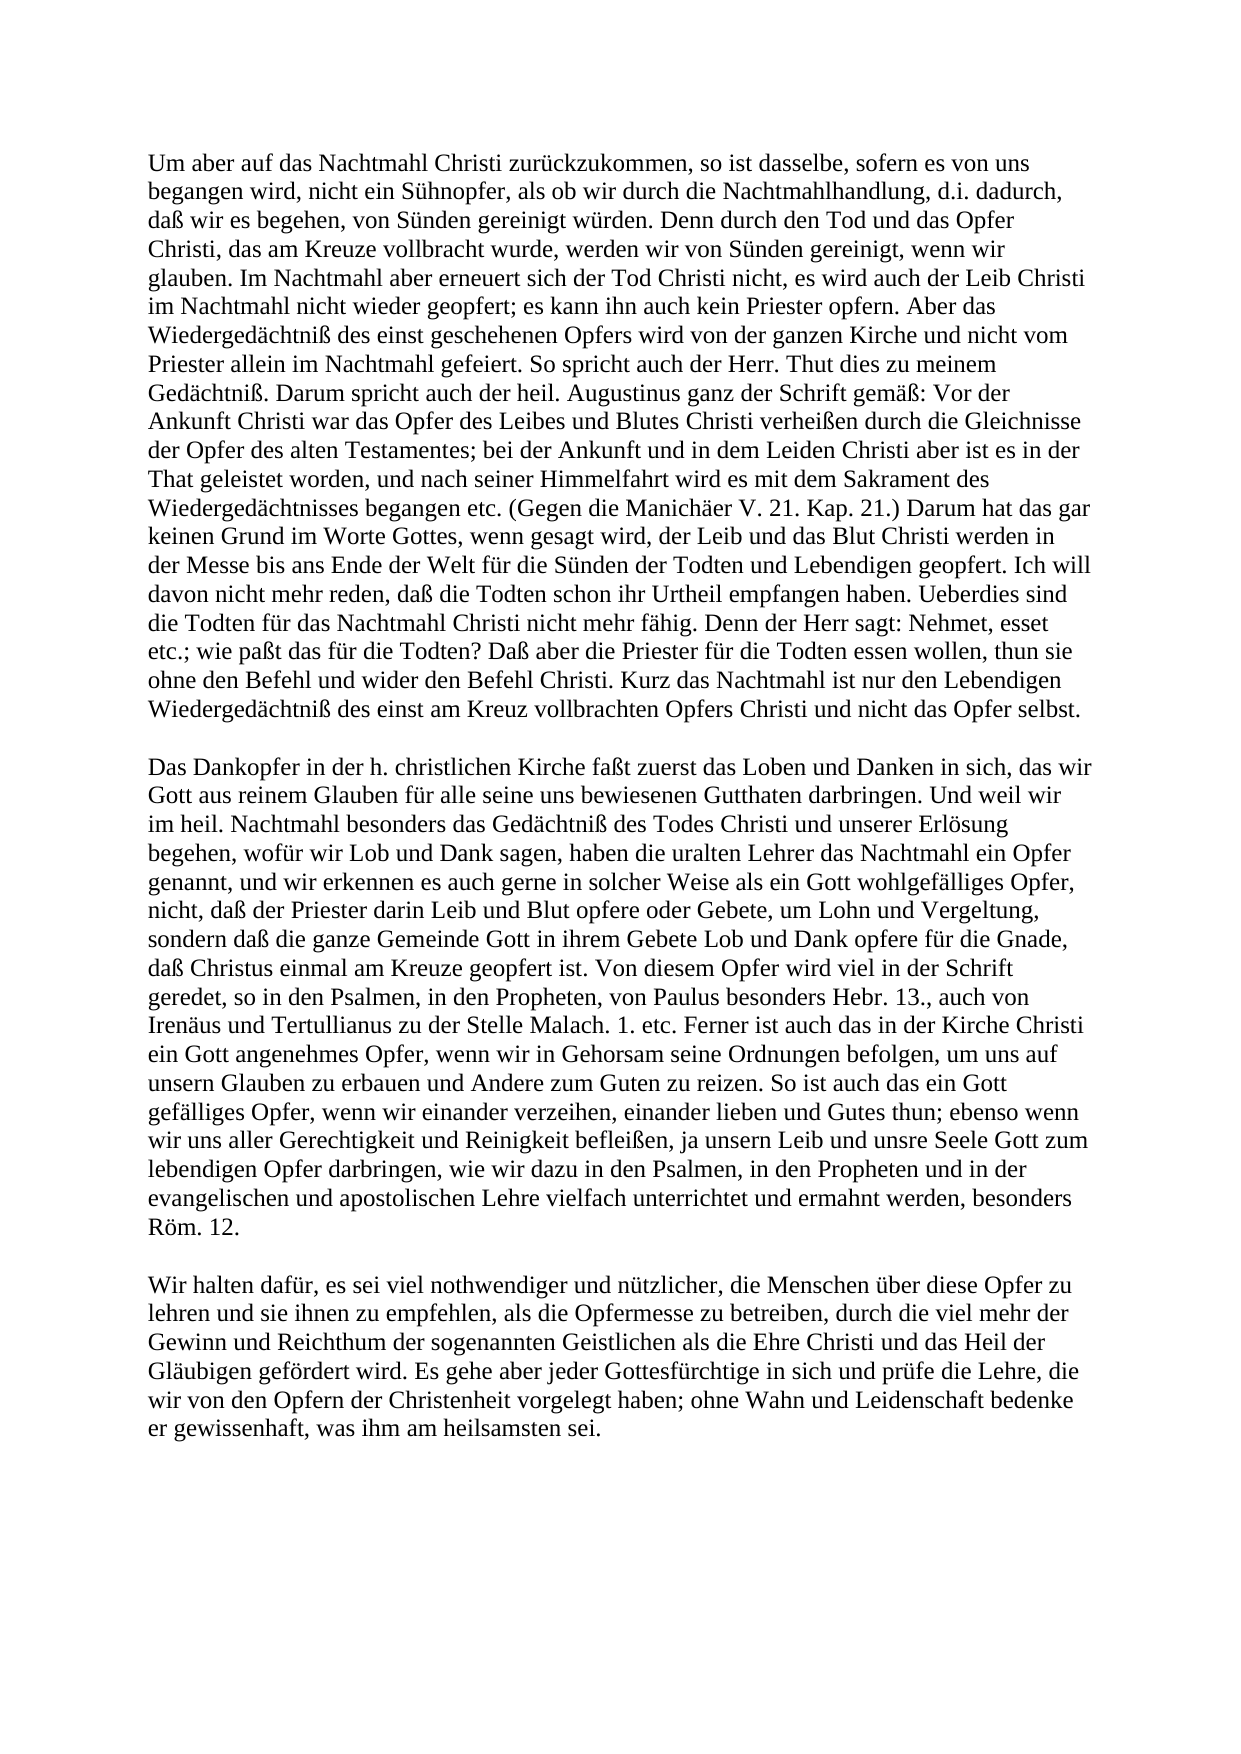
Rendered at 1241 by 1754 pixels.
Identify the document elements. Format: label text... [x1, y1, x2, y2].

text Um aber auf das Nachtmahl Christi zurückzukommen, so ist dasselbe, sofern es von uns begangen wird, nicht ein Sühnopfer, als ob wir durch die Nachtmahlhandlung, d.i. dadurch, daß wir es begehen, von Sünden gereinigt würden. Denn durch den Tod und das Opfer Christi, das am Kreuze vollbracht wurde, werden wir von Sünden gereinigt, wenn wir glauben. Im Nachtmahl aber erneuert sich der Tod Christi nicht, es wird auch der Leib Christi im Nachtmahl nicht wieder geopfert; es kann ihn auch kein Priester opfern. Aber das Wiedergedächtniß des einst geschehenen Opfers wird von der ganzen Kirche und nicht vom Priester allein im Nachtmahl gefeiert. So spricht auch der Herr. Thut dies zu meinem Gedächtniß. Darum spricht auch der heil. Augustinus ganz der Schrift gemäß: Vor der Ankunft Christi war das Opfer des Leibes und Blutes Christi verheißen durch die Gleichnisse der Opfer des alten Testamentes; bei der Ankunft und in dem Leiden Christi aber ist es in der That geleistet worden, und nach seiner Himmelfahrt wird es mit dem Sakrament des Wiedergedächtnisses begangen etc. (Gegen die Manichäer V. 21. Kap. 21.) Darum hat das gar keinen Grund im Worte Gottes, wenn gesagt wird, der Leib und das Blut Christi werden in der Messe bis ans Ende der Welt für die Sünden der Todten und Lebendigen geopfert. Ich will davon nicht mehr reden, daß die Todten schon ihr Urtheil empfangen haben. Ueberdies sind die Todten für das Nachtmahl Christi nicht mehr fähig. Denn der Herr sagt: Nehmet, esset etc.; wie paßt das für die Todten? Daß aber die Priester für die Todten essen wollen, thun sie ohne den Befehl und wider den Befehl Christi. Kurz das Nachtmahl ist nur den Lebendigen Wiedergedächtniß des einst am Kreuz vollbrachten Opfers Christi und nicht das Opfer selbst. [148, 148, 1093, 723]
text Wir halten dafür, es sei viel nothwendiger und nützlicher, die Menschen über diese Opfer zu lehren und sie ihnen zu empfehlen, als die Opfermesse zu betreiben, durch die viel mehr der Gewinn und Reichthum der sogenannten Geistlichen als die Ehre Christi und das Heil der Gläubigen gefördert wird. Es gehe aber jeder Gottesfürchtige in sich und prüfe die Lehre, die wir von den Opfern der Christenheit vorgelegt haben; ohne Wahn und Leidenschaft bedenke er gewissenhaft, was ihm am heilsamsten sei. [148, 1270, 1093, 1442]
text Das Dankopfer in der h. christlichen Kirche faßt zuerst das Loben und Danken in sich, das wir Gott aus reinem Glauben für alle seine uns bewiesenen Gutthaten darbringen. Und weil wir im heil. Nachtmahl besonders das Gedächtniß des Todes Christi und unserer Erlösung begehen, wofür wir Lob und Dank sagen, haben die uralten Lehrer das Nachtmahl ein Opfer genannt, und wir erkennen es auch gerne in solcher Weise als ein Gott wohlgefälliges Opfer, nicht, daß der Priester darin Leib und Blut opfere oder Gebete, um Lohn und Vergeltung, sondern daß die ganze Gemeinde Gott in ihrem Gebete Lob und Dank opfere für die Gnade, daß Christus einmal am Kreuze geopfert ist. Von diesem Opfer wird viel in der Schrift geredet, so in den Psalmen, in den Propheten, von Paulus besonders Hebr. 13., auch von Irenäus und Tertullianus zu der Stelle Malach. 1. etc. Ferner ist auch das in der Kirche Christi ein Gott angenehmes Opfer, wenn wir in Gehorsam seine Ordnungen befolgen, um uns auf unsern Glauben zu erbauen und Andere zum Guten zu reizen. So ist auch das ein Gott gefälliges Opfer, wenn wir einander verzeihen, einander lieben und Gutes thun; ebenso wenn wir uns aller Gerechtigkeit und Reinigkeit befleißen, ja unsern Leib und unsre Seele Gott zum lebendigen Opfer darbringen, wie wir dazu in den Psalmen, in den Propheten und in der evangelischen und apostolischen Lehre vielfach unterrichtet und ermahnt werden, besonders Röm. 12. [148, 752, 1093, 1241]
